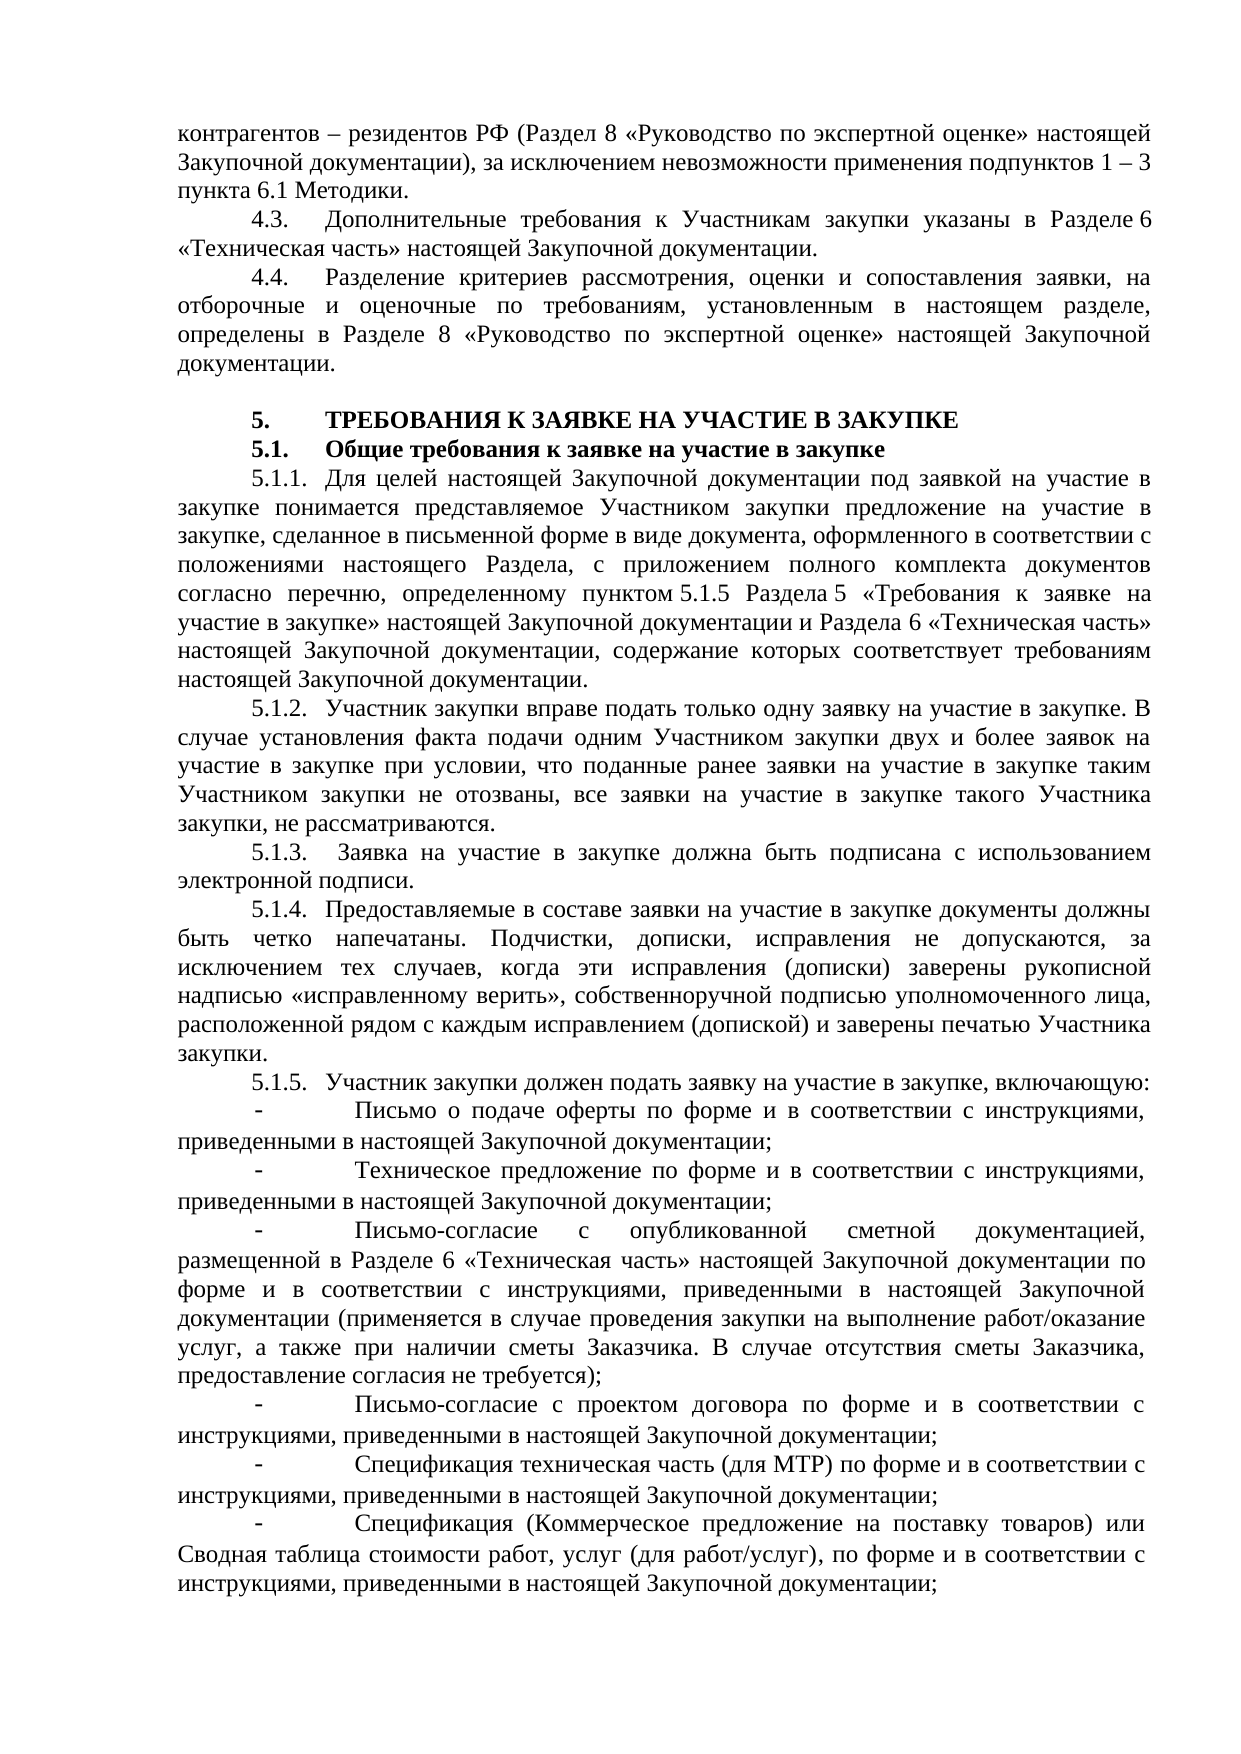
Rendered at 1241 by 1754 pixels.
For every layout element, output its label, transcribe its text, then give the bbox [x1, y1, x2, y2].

list Письмо-согласие с опубликованной сметной документацией, размещенной в Разделе 6 «Техническая часть» настоящей Закупочной документации по форме и в соответствии с инструкциями, приведенными в настоящей Закупочной документации (применяется в случае проведения закупки на выполнение работ/оказание услуг, а также при наличии сметы Заказчика. В случае отсутствия сметы Заказчика, предоставление согласия не требуется); [177, 1215, 1146, 1389]
list Спецификация техническая часть (для МТР) по форме и в соответствии с инструкциями, приведенными в настоящей Закупочной документации; [177, 1449, 1146, 1508]
list Заявка на участие в закупке должна быть подписана с использованием электронной подписи. [177, 837, 1152, 894]
list ТРЕБОВАНИЯ К ЗАЯВКЕ НА УЧАСТИЕ В ЗАКУПКЕ [177, 406, 1152, 434]
list Письмо-согласие с проектом договора по форме и в соответствии с инструкциями, приведенными в настоящей Закупочной документации; [177, 1389, 1146, 1449]
list Спецификация (Коммерческое предложение на поставку товаров) или Сводная таблица стоимости работ, услуг (для работ/услуг), по форме и в соответствии с инструкциями, приведенными в настоящей Закупочной документации; [177, 1508, 1146, 1597]
list Для целей настоящей Закупочной документации под заявкой на участие в закупке понимается представляемое Участником закупки предложение на участие в закупке, сделанное в письменной форме в виде документа, оформленного в соответствии с положениями настоящего Раздела, с приложением полного комплекта документов согласно перечню, определенному пунктом 5.1.5 Раздела 5 «Требования к заявке на участие в закупке» настоящей Закупочной документации и Раздела 6 «Техническая часть» настоящей Закупочной документации, содержание которых соответствует требованиям настоящей Закупочной документации. [177, 463, 1152, 693]
list Общие требования к заявке на участие в закупке [177, 434, 1152, 463]
list Дополнительные требования к Участникам закупки указаны в Разделе 6 «Техническая часть» настоящей Закупочной документации. [177, 204, 1152, 262]
list Участник закупки должен подать заявку на участие в закупке, включающую: [177, 1067, 1152, 1096]
list Техническое предложение по форме и в соответствии с инструкциями, приведенными в настоящей Закупочной документации; [177, 1155, 1146, 1215]
list Письмо о подаче оферты по форме и в соответствии с инструкциями, приведенными в настоящей Закупочной документации; [177, 1096, 1146, 1155]
list Разделение критериев рассмотрения, оценки и сопоставления заявки, на отборочные и оценочные по требованиям, установленным в настоящем разделе, определены в Разделе 8 «Руководство по экспертной оценке» настоящей Закупочной документации. [177, 262, 1152, 377]
list Участник закупки вправе подать только одну заявку на участие в закупке. В случае установления факта подачи одним Участником закупки двух и более заявок на участие в закупке при условии, что поданные ранее заявки на участие в закупке таким Участником закупки не отозваны, все заявки на участие в закупке такого Участника закупки, не рассматриваются. [177, 693, 1152, 837]
list Предоставляемые в составе заявки на участие в закупке документы должны быть четко напечатаны. Подчистки, дописки, исправления не допускаются, за исключением тех случаев, когда эти исправления (дописки) заверены рукописной надписью «исправленному верить», собственноручной подписью уполномоченного лица, расположенной рядом с каждым исправлением (допиской) и заверены печатью Участника закупки. [177, 894, 1152, 1067]
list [177, 118, 1152, 204]
